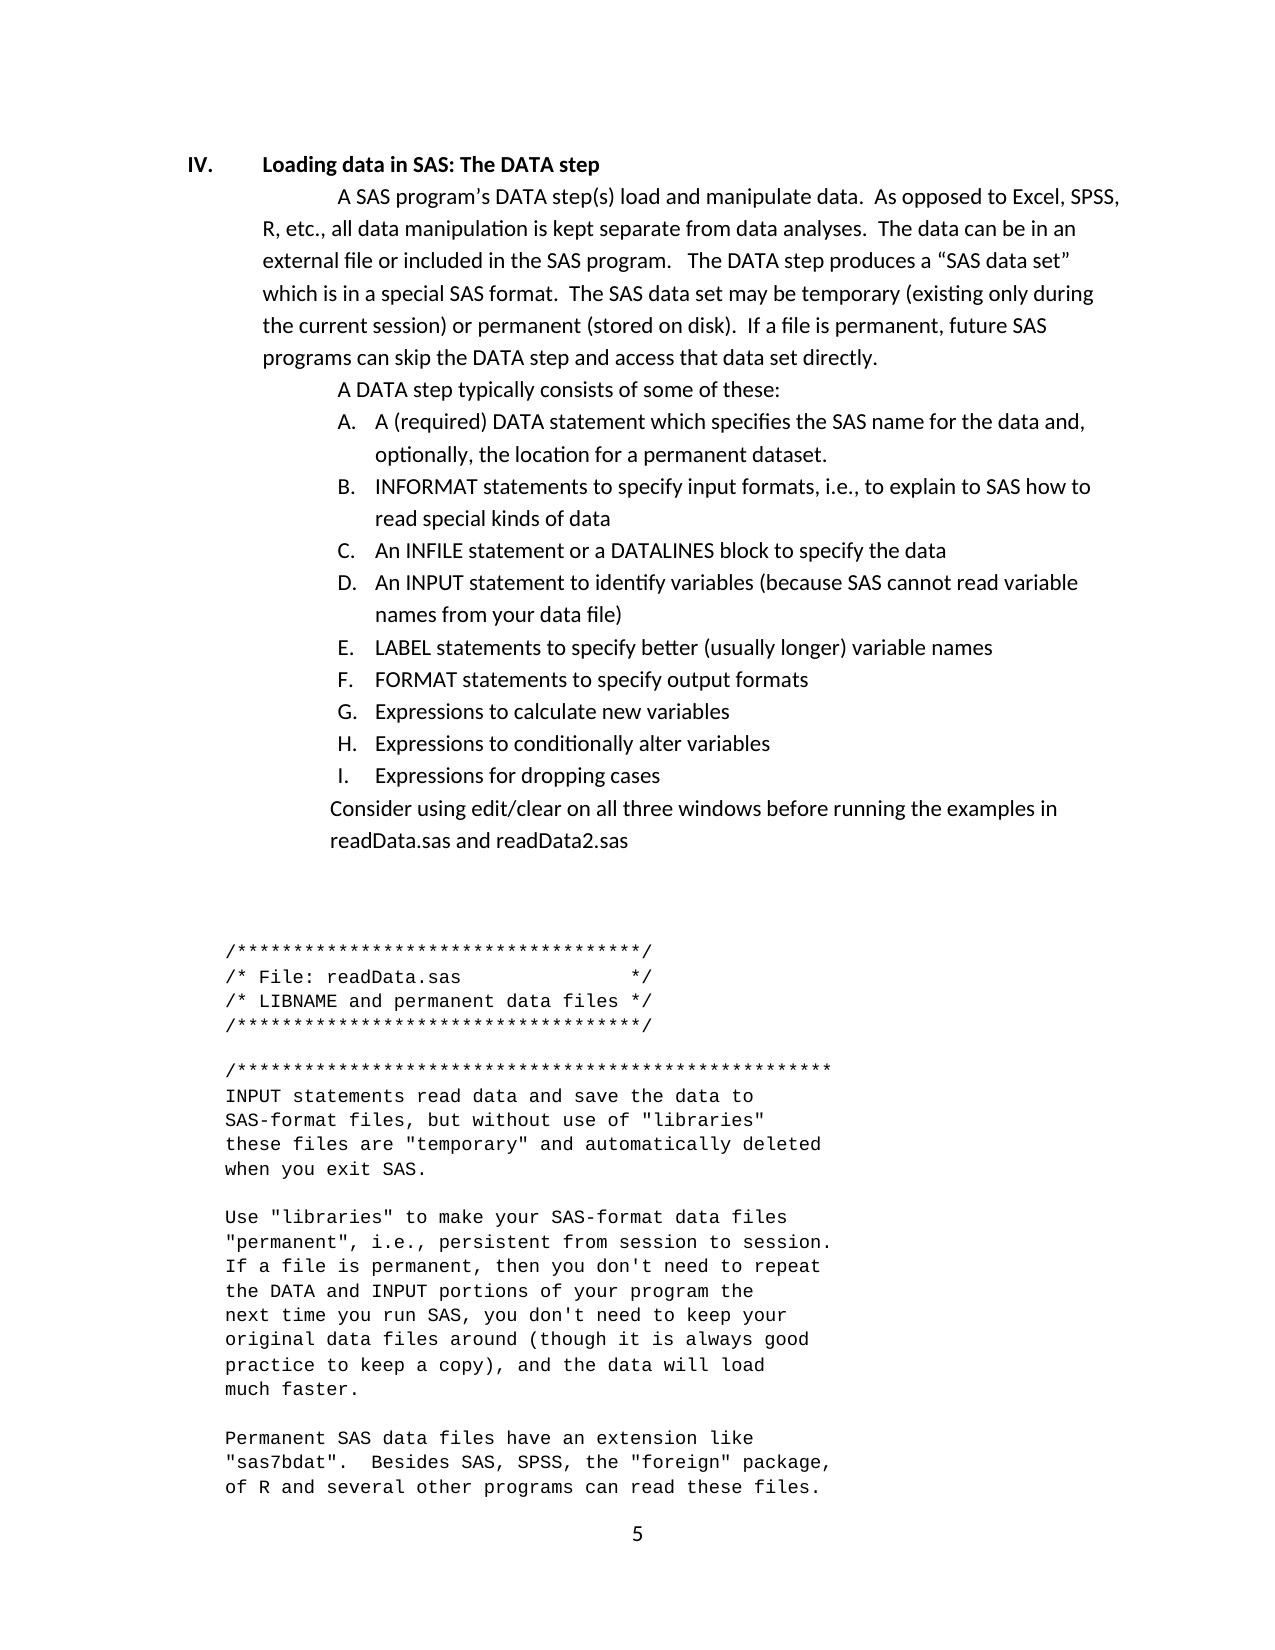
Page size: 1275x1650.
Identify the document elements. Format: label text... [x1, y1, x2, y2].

list LABEL statements to specify better (usually longer) variable names [337, 633, 1125, 661]
list INFORMAT statements to specify input formats, i.e., to explain to SAS how to read special kinds of data [337, 472, 1125, 532]
text these files are "temporary" and automatically deleted [225, 1135, 1125, 1156]
list A SAS program’s DATA step(s) load and manipulate data. As opposed to Excel, SPSS, R, etc., all data manipulation is kept separate from data analyses. The data can be in an external file or included in the SAS program. The DATA step produces a “SAS data set” which is in a special SAS format. The SAS data set may be temporary (existing only during the current session) or permanent (stored on disk). If a file is permanent, future SAS programs can skip the DATA step and access that data set directly. [262, 182, 1125, 371]
text /* LIBNAME and permanent data files */ [225, 992, 1125, 1013]
list Expressions to calculate new variables [337, 697, 1125, 725]
list Consider using edit/clear on all three windows before running the examples in readData.sas and readData2.sas [330, 794, 1125, 854]
text original data files around (though it is always good [225, 1330, 1125, 1351]
text INPUT statements read data and save the data to [225, 1086, 1125, 1108]
text Use "libraries" to make your SAS-format data files [225, 1208, 1125, 1229]
text practice to keep a copy), and the data will load [225, 1356, 1125, 1377]
list An INPUT statement to identify variables (because SAS cannot read variable names from your data file) [337, 568, 1125, 629]
text "permanent", i.e., persistent from session to session. [225, 1233, 1125, 1254]
text of R and several other programs can read these files. [225, 1477, 1125, 1499]
text /***************************************************** [225, 1062, 1125, 1083]
text /************************************/ [225, 943, 1125, 964]
text much faster. [225, 1380, 1125, 1401]
list Expressions for dropping cases [337, 762, 1125, 789]
text when you exit SAS. [225, 1159, 1125, 1181]
text SAS-format files, but without use of "libraries" [225, 1111, 1125, 1132]
list A (required) DATA statement which specifies the SAS name for the data and, optionally, the location for a permanent dataset. [337, 407, 1125, 468]
text /* File: readData.sas */ [225, 968, 1125, 989]
text "sas7bdat". Besides SAS, SPSS, the "foreign" package, [225, 1453, 1125, 1474]
text next time you run SAS, you don't need to keep your [225, 1306, 1125, 1327]
list Expressions to conditionally alter variables [337, 729, 1125, 757]
text /************************************/ [225, 1016, 1125, 1038]
text Permanent SAS data files have an extension like [225, 1429, 1125, 1450]
text the DATA and INPUT portions of your program the [225, 1281, 1125, 1303]
list An INFILE statement or a DATALINES block to specify the data [337, 536, 1125, 564]
list Loading data in SAS: The DATA step [187, 150, 1125, 178]
list FORMAT statements to specify output formats [337, 665, 1125, 693]
text If a file is permanent, then you don't need to repeat [225, 1257, 1125, 1278]
list A DATA step typically consists of some of these: [262, 375, 1125, 403]
